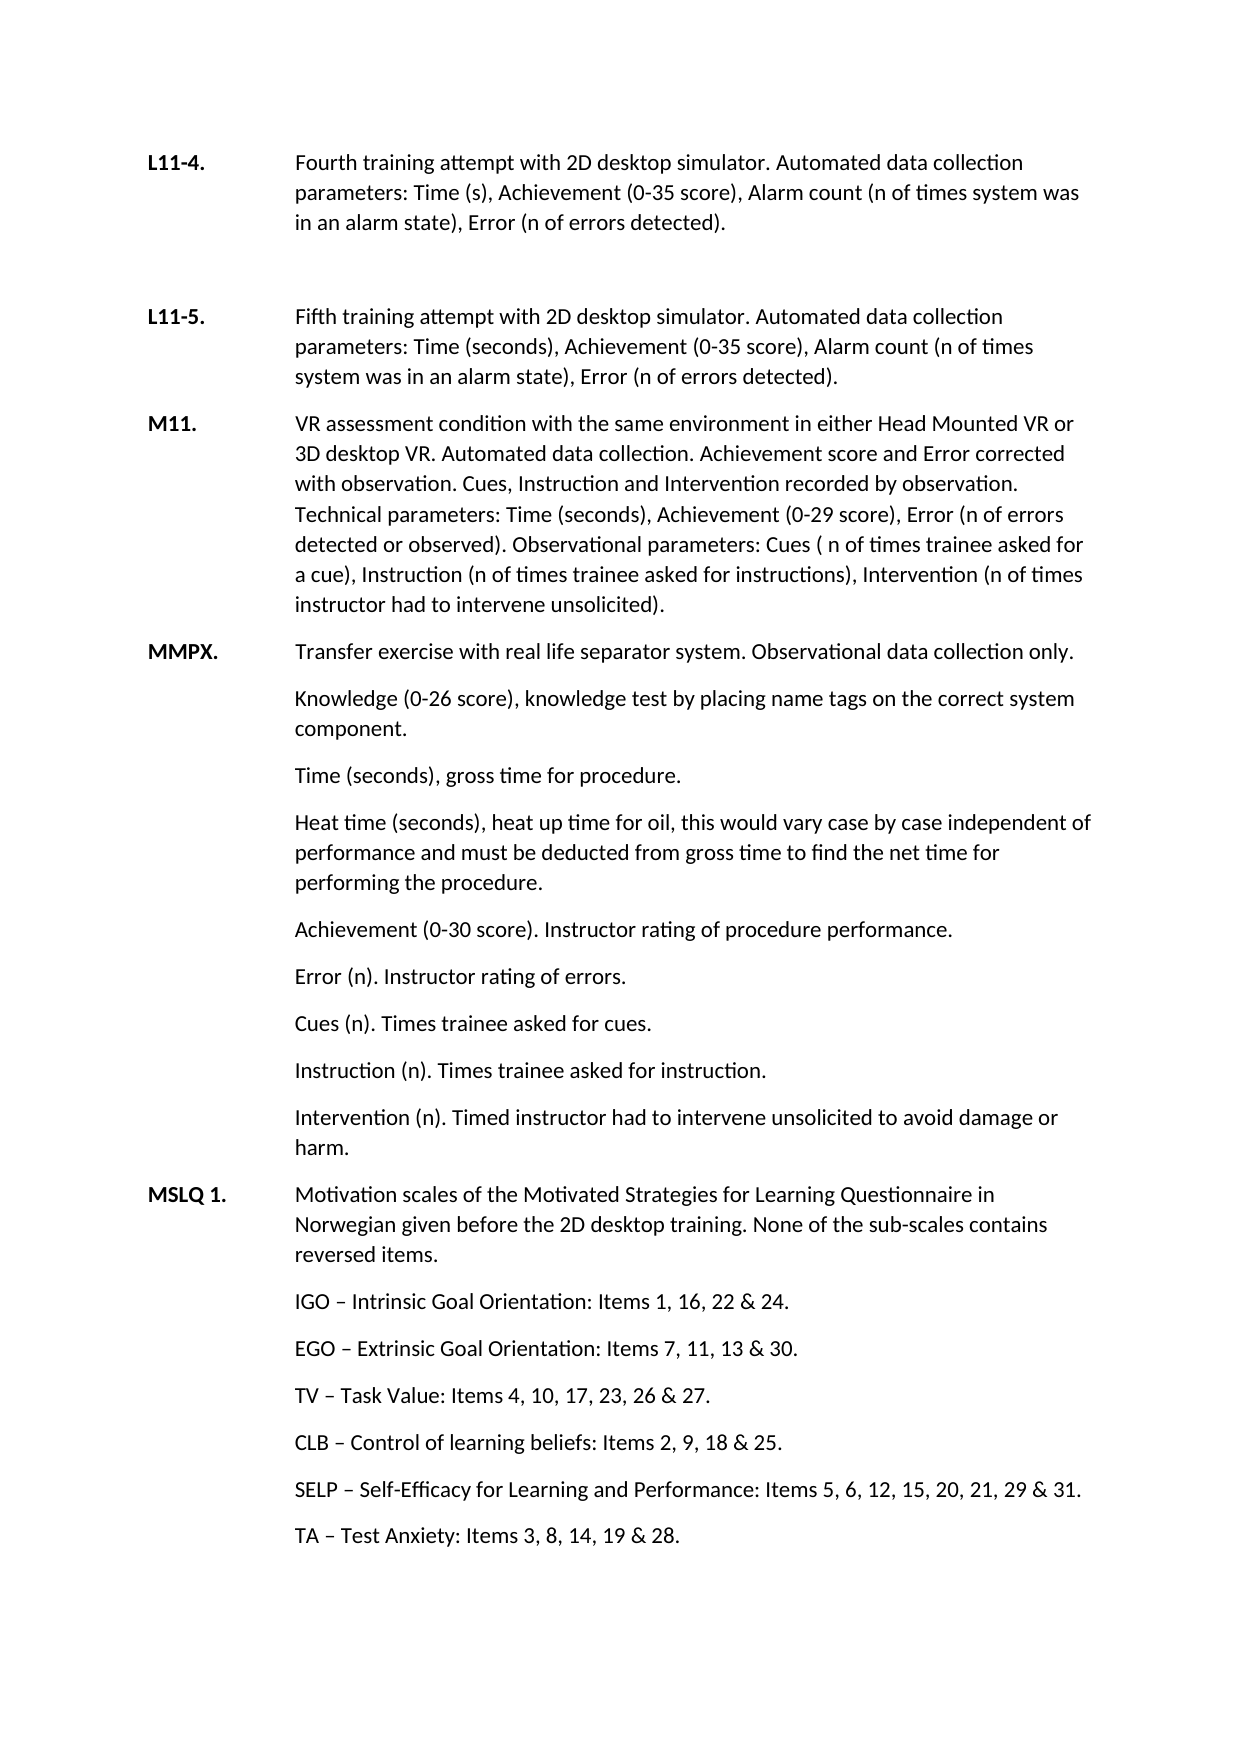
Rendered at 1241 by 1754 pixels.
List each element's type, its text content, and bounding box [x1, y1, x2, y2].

text L11-5. Fifth training attempt with 2D desktop simulator. Automated data collection parameters: Time (seconds), Achievement (0-35 score), Alarm count (n of times system was in an alarm state), Error (n of errors detected). [148, 302, 1093, 390]
text Error (n). Instructor rating of errors. [221, 962, 1093, 990]
text M11. VR assessment condition with the same environment in either Head Mounted VR or 3D desktop VR. Automated data collection. Achievement score and Error corrected with observation. Cues, Instruction and Intervention recorded by observation. Technical parameters: Time (seconds), Achievement (0-29 score), Error (n of errors detected or observed). Observational parameters: Cues ( n of times trainee asked for a cue), Instruction (n of times trainee asked for instructions), Intervention (n of times instructor had to intervene unsolicited). [148, 409, 1093, 618]
text TV – Task Value: Items 4, 10, 17, 23, 26 & 27. [294, 1381, 1093, 1409]
text IGO – Intrinsic Goal Orientation: Items 1, 16, 22 & 24. [294, 1287, 1093, 1315]
text Intervention (n). Timed instructor had to intervene unsolicited to avoid damage or harm. [294, 1103, 1093, 1161]
text Instruction (n). Times trainee asked for instruction. [221, 1056, 1093, 1084]
text Heat time (seconds), heat up time for oil, this would vary case by case independent of performance and must be deducted from gross time to find the net time for performing the procedure. [294, 808, 1093, 896]
text TA – Test Anxiety: Items 3, 8, 14, 19 & 28. [294, 1522, 1093, 1549]
text Time (seconds), gross time for procedure. [221, 761, 1093, 789]
text SELP – Self-Efficacy for Learning and Performance: Items 5, 6, 12, 15, 20, 21, 29 & 31. [294, 1475, 1093, 1503]
text Achievement (0-30 score). Instructor rating of procedure performance. [221, 915, 1093, 943]
text EGO – Extrinsic Goal Orientation: Items 7, 11, 13 & 30. [294, 1334, 1093, 1362]
text CLB – Control of learning beliefs: Items 2, 9, 18 & 25. [294, 1428, 1093, 1456]
text MMPX. Transfer exercise with real life separator system. Observational data collection only. [148, 637, 1093, 665]
text L11-4. Fourth training attempt with 2D desktop simulator. Automated data collection parameters: Time (s), Achievement (0-35 score), Alarm count (n of times system was in an alarm state), Error (n of errors detected). [148, 148, 1093, 236]
text Knowledge (0-26 score), knowledge test by placing name tags on the correct system component. [294, 684, 1093, 742]
text MSLQ 1. Motivation scales of the Motivated Strategies for Learning Questionnaire in Norwegian given before the 2D desktop training. None of the sub-scales contains reversed items. [148, 1180, 1093, 1268]
text Cues (n). Times trainee asked for cues. [221, 1009, 1093, 1037]
